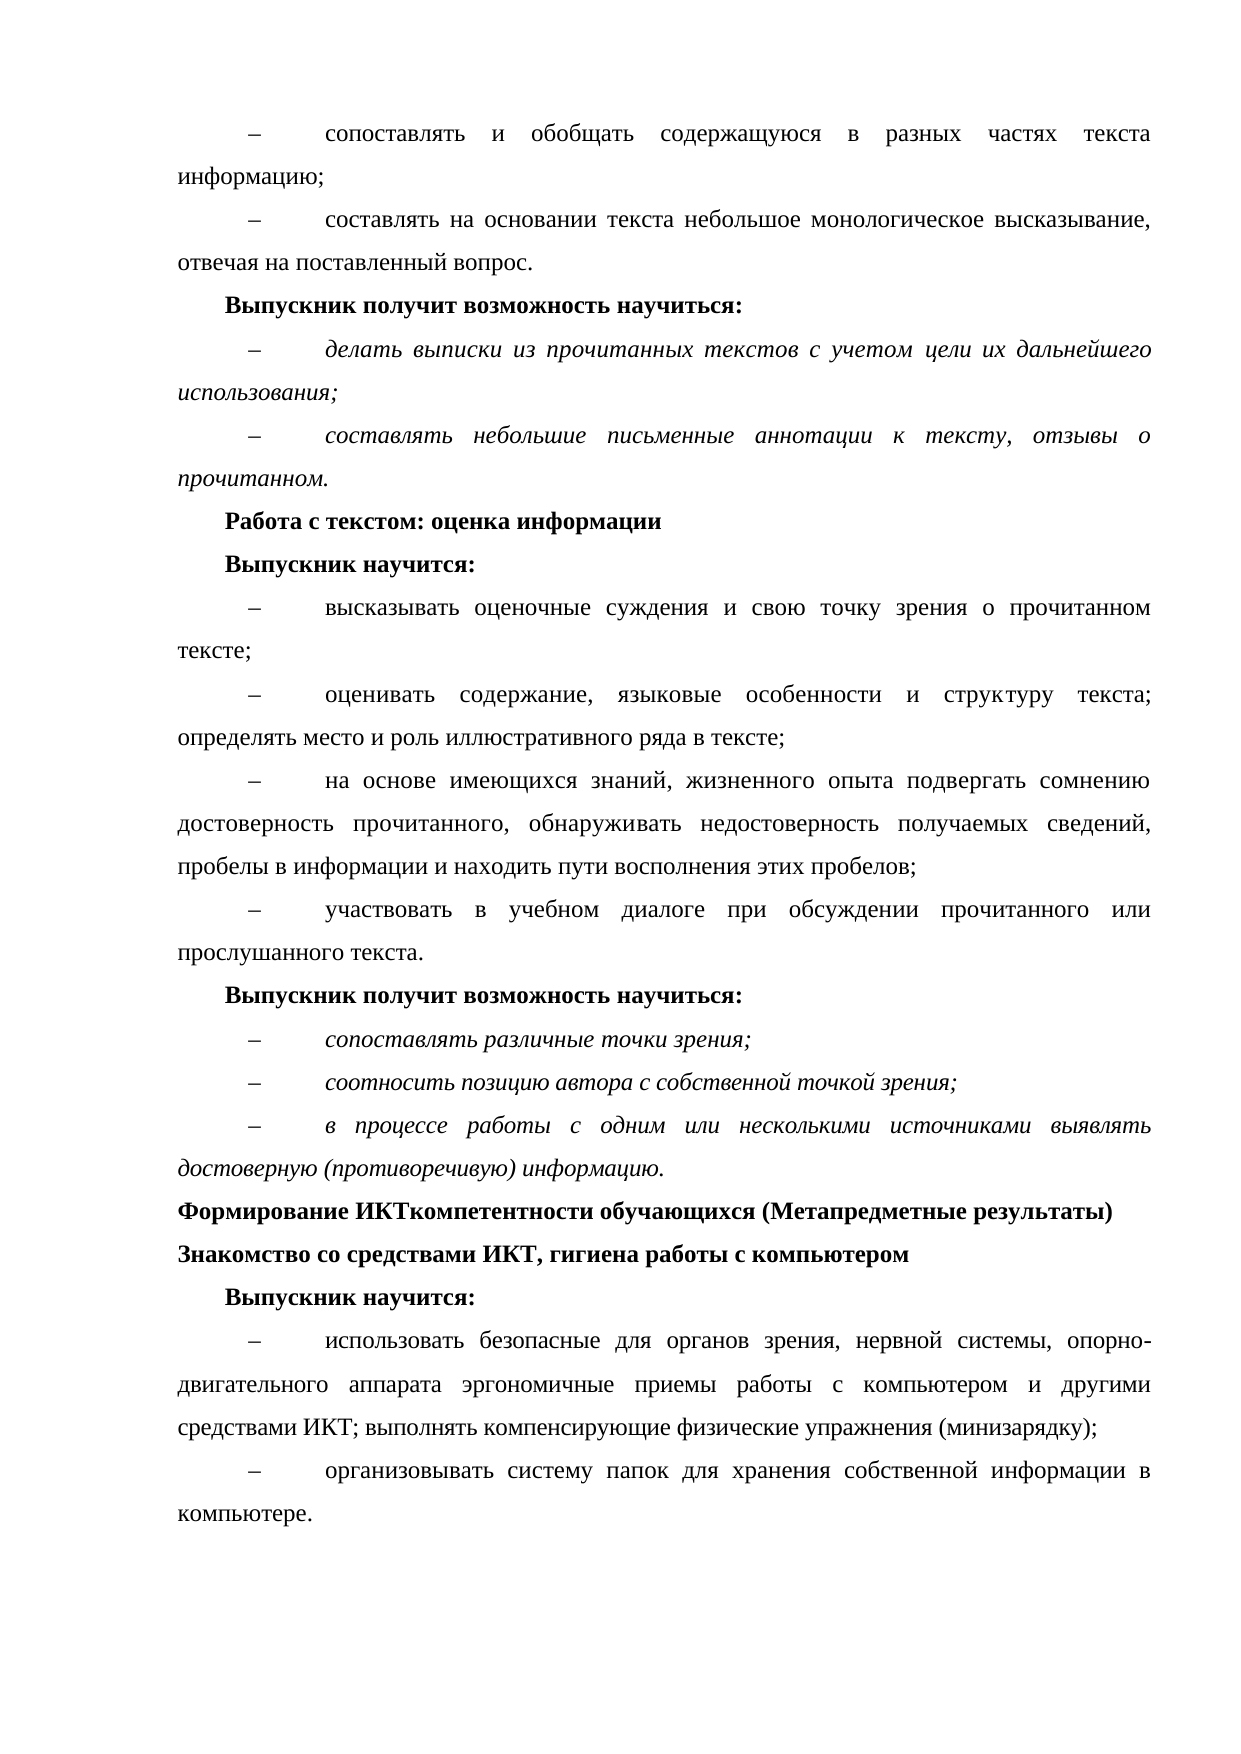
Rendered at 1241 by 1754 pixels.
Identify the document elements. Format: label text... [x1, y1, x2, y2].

text Знакомство со средствами ИКТ, гигиена работы с компьютером [177, 1239, 1152, 1268]
list составлять небольшие письменные аннотации к тексту, отзывы о прочитанном. [177, 420, 1152, 492]
text Выпускник научится: [177, 549, 1152, 578]
list высказывать оценочные суждения и свою точку зрения о прочитанном тексте; [177, 592, 1152, 664]
list сопоставлять различные точки зрения; [177, 1024, 1152, 1052]
list в процессе работы с одним или несколькими источниками выявлять достоверную (противоречивую) информацию. [177, 1110, 1152, 1182]
list оценивать содержание, языковые особенности и структуру текста; определять место и роль иллюстративного ряда в тексте; [177, 679, 1152, 751]
list сопоставлять и обобщать содержащуюся в разных частях текста информацию; [177, 118, 1152, 190]
list составлять на основании текста небольшое монологическое высказывание, отвечая на поставленный вопрос. [177, 204, 1152, 276]
list на основе имеющихся знаний, жизненного опыта подвергать сомнению достоверность прочитанного, обнаруживать недостоверность получаемых сведений, пробелы в информации и находить пути восполнения этих пробелов; [177, 765, 1152, 880]
text Выпускник получит возможность научиться: [177, 291, 1152, 319]
list делать выписки из прочитанных текстов с учетом цели их дальнейшего использования; [177, 334, 1152, 406]
subtitle Формирование ИКТ­компетентности обучающихся (Метапредметные результаты) [177, 1196, 1152, 1225]
list участвовать в учебном диалоге при обсуждении прочитанного или прослушанного текста. [177, 894, 1152, 966]
text Выпускник научится: [177, 1282, 1152, 1311]
list использовать безопасные для органов зрения, нервной системы, опорно­двигательного аппарата эргономичные приемы работы с компьютером и другими средствами ИКТ; выполнять компенсирующие физические упражнения (мини­зарядку); [177, 1326, 1152, 1441]
text Работа с текстом: оценка информации [177, 506, 1152, 535]
list соотносить позицию автора с собственной точкой зрения; [177, 1067, 1152, 1096]
text Выпускник получит возможность научиться: [177, 981, 1152, 1009]
list организовывать систему папок для хранения собственной информации в компьютере. [177, 1455, 1152, 1527]
